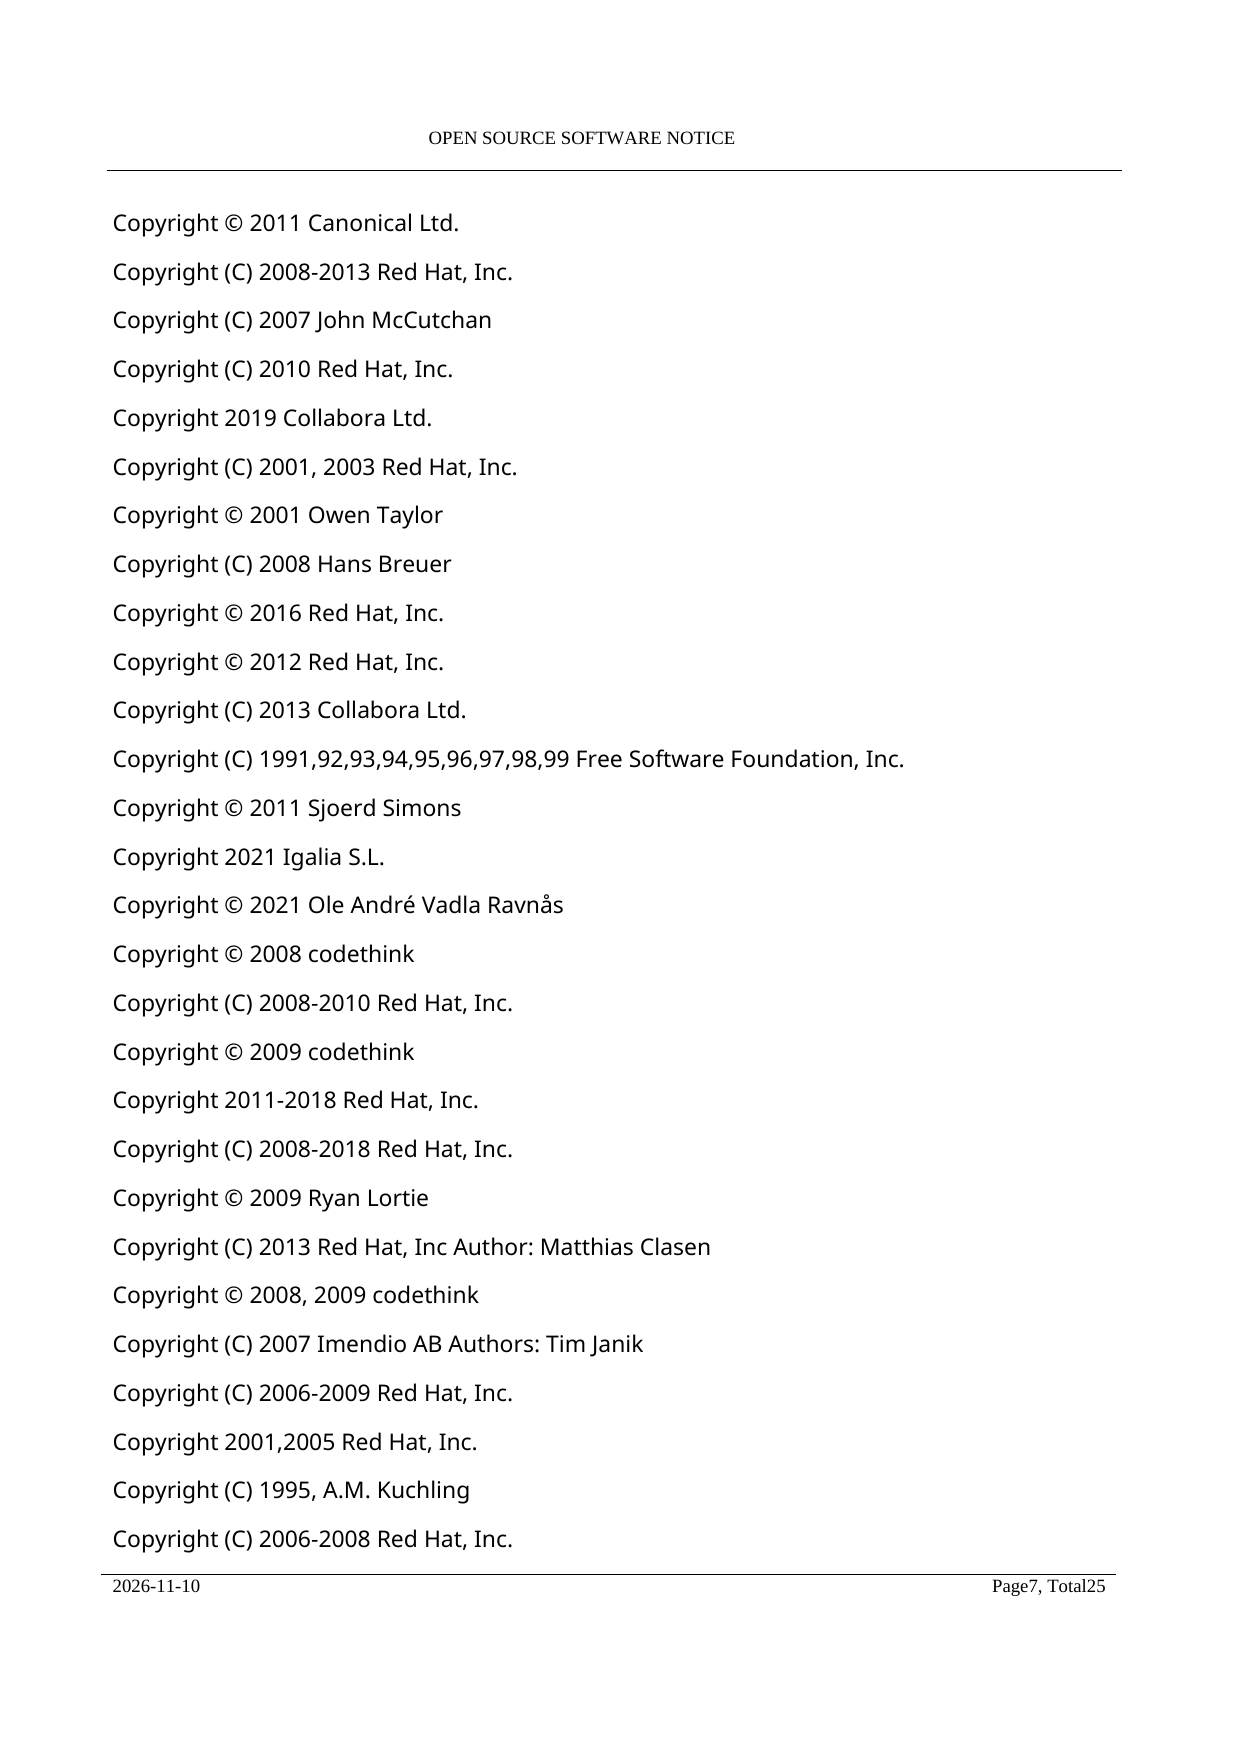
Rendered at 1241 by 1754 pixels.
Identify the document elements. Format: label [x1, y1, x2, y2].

text [112, 206, 1128, 1555]
